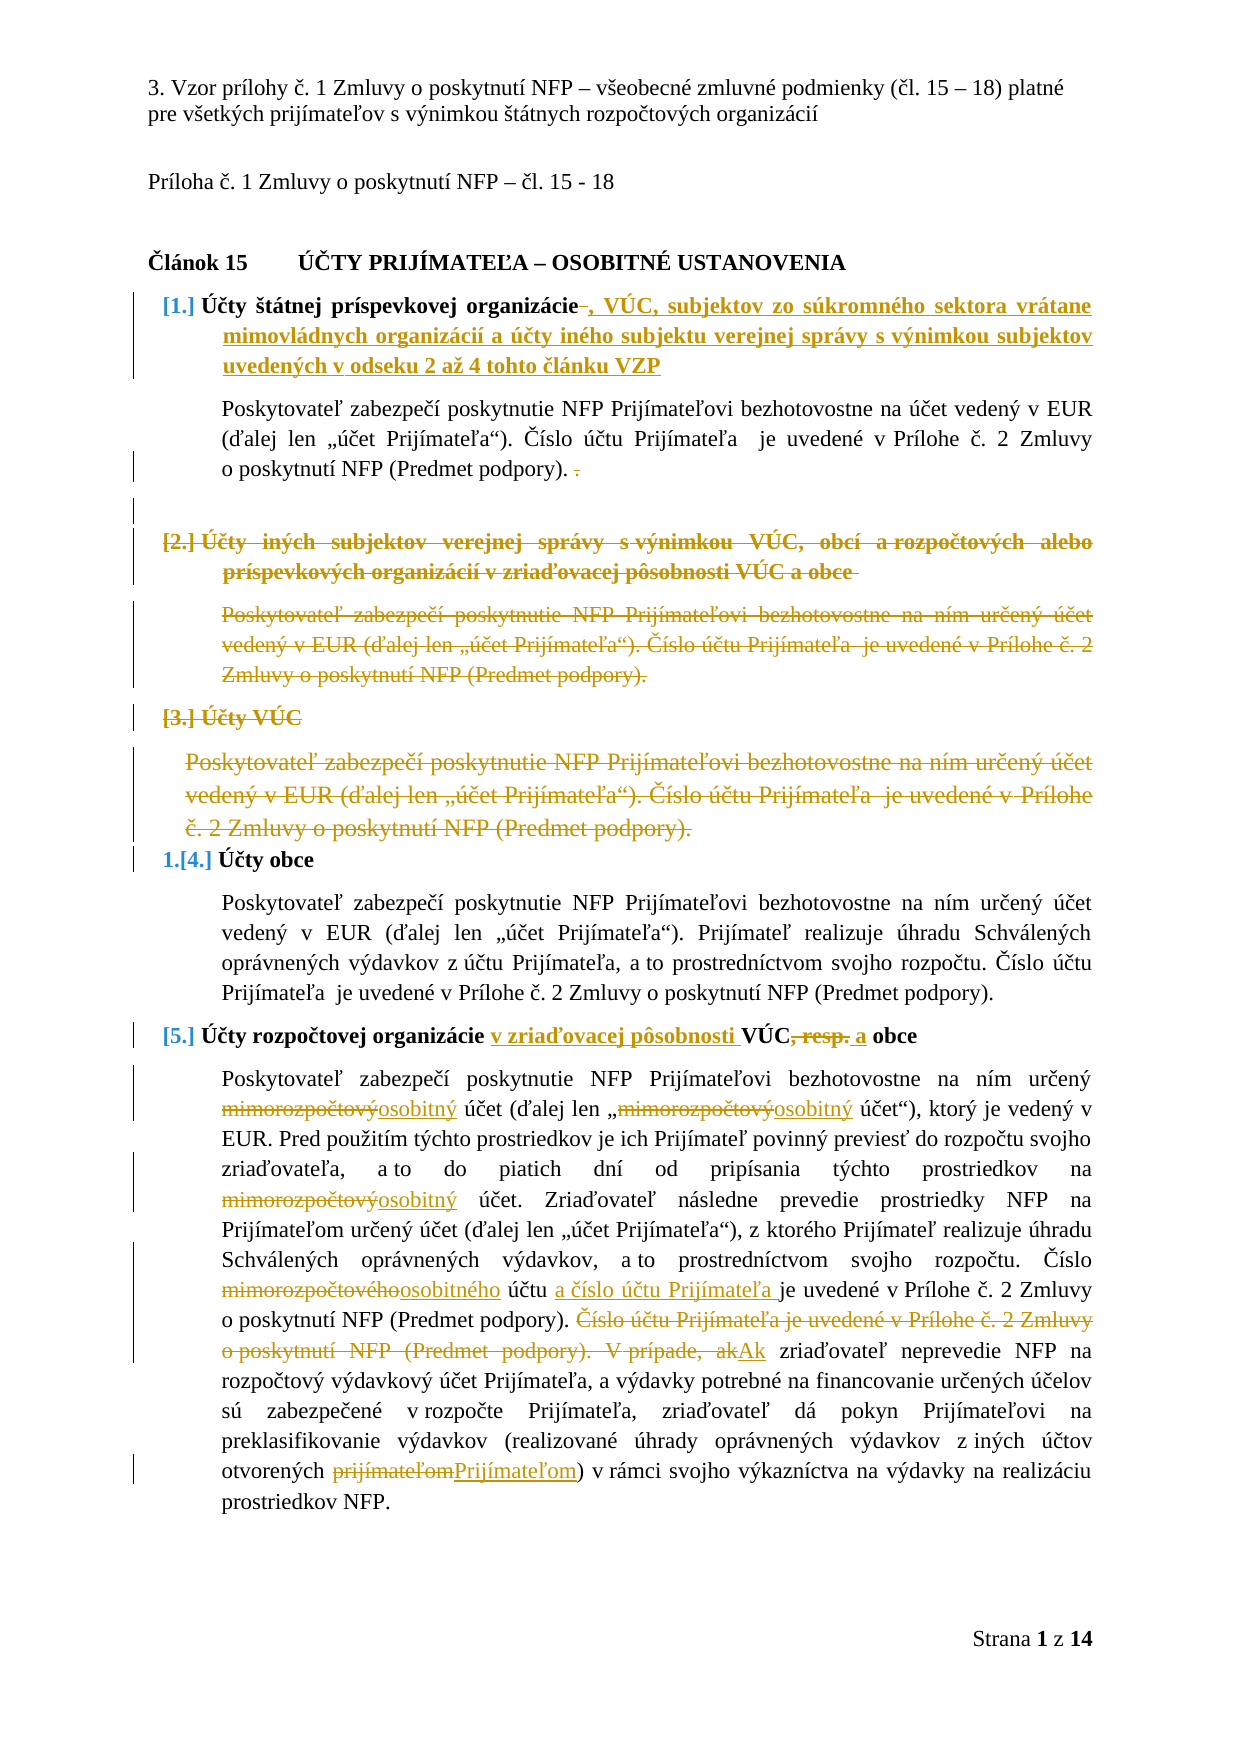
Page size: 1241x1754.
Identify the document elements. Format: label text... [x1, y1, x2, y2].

list Účty štátnej príspevkovej organizácie [162, 292, 1092, 378]
text Článok 15 ÚČtY PrijímateľA – OSOBITNÉ USTANOVENIA [148, 249, 1092, 275]
text Poskytovateľ zabezpečí poskytnutie NFP Prijímateľovi bezhotovostne na ním určený účet vedený v EUR (ďalej len „účet Prijímateľa“). Prijímateľ realizuje úhradu Schválených oprávnených výdavkov z účtu Prijímateľa, a to prostredníctvom svojho rozpočtu. Číslo účtu Prijímateľa je uvedené v Prílohe č. 2 Zmluvy o poskytnutí NFP (Predmet podpory). [221, 889, 1092, 1006]
list Účty rozpočtovej organizácie VÚC obce [162, 1022, 1092, 1048]
list Účty obce [162, 846, 1092, 872]
text Poskytovateľ zabezpečí poskytnutie NFP Prijímateľovi bezhotovostne na ním určený účet (ďalej len „ účet“), ktorý je vedený v EUR. Pred použitím týchto prostriedkov je ich Prijímateľ povinný previesť do rozpočtu svojho zriaďovateľa, a to do piatich dní od pripísania týchto prostriedkov na účet. Zriaďovateľ následne prevedie prostriedky NFP na Prijímateľom určený účet (ďalej len „účet Prijímateľa“), z ktorého Prijímateľ realizuje úhradu Schválených oprávnených výdavkov, a to prostredníctvom svojho rozpočtu. Číslo účtu je uvedené v Prílohe č. 2 Zmluvy o poskytnutí NFP (Predmet podpory). zriaďovateľ neprevedie NFP na rozpočtový výdavkový účet Prijímateľa, a výdavky potrebné na financovanie určených účelov sú zabezpečené v rozpočte Prijímateľa, zriaďovateľ dá pokyn Prijímateľovi na preklasifikovanie výdavkov (realizované úhrady oprávnených výdavkov z iných účtov otvorených ) v rámci svojho výkazníctva na výdavky na realizáciu prostriedkov NFP. [221, 1065, 1092, 1514]
text Príloha č. 1 Zmluvy o poskytnutí NFP – čl. 15 - 18 [148, 168, 1092, 194]
text Poskytovateľ zabezpečí poskytnutie NFP Prijímateľovi bezhotovostne na účet vedený v EUR (ďalej len „účet Prijímateľa“). Číslo účtu Prijímateľa je uvedené v Prílohe č. 2 Zmluvy o poskytnutí NFP (Predmet podpory). [221, 395, 1092, 482]
